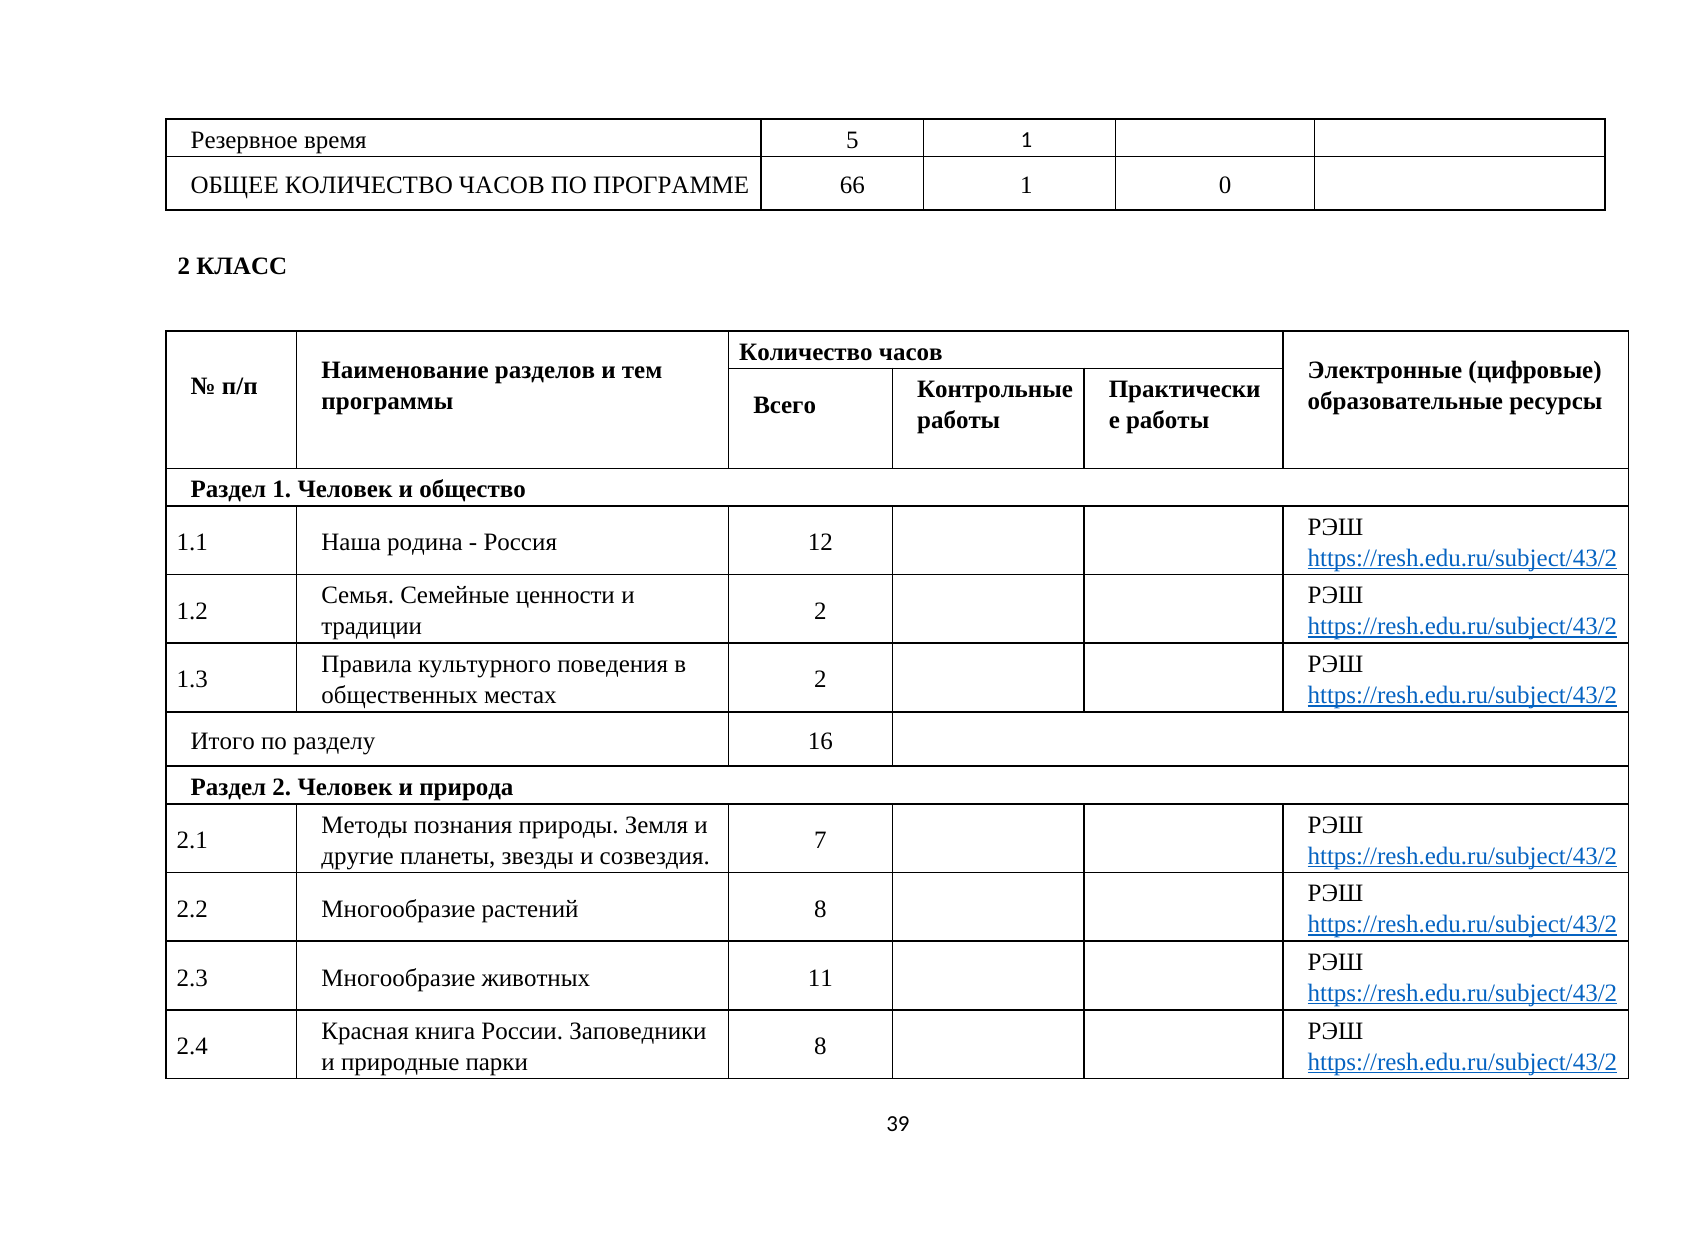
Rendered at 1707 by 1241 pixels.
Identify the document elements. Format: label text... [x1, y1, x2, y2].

table_cell [1315, 157, 1604, 209]
table_cell 16 [729, 713, 892, 765]
table_cell 2 [729, 575, 892, 642]
table_cell Красная книга России. Заповедники и природные парки [297, 1011, 728, 1078]
table_header Наименование разделов и тем программы [297, 332, 728, 467]
table_cell 1.1 [167, 507, 296, 574]
table_cell Резервное время [167, 120, 760, 156]
table_cell [893, 575, 1083, 642]
table_cell Раздел 1. Человек и общество [167, 469, 1628, 505]
table_cell [1085, 873, 1282, 940]
table_cell ОБЩЕЕ КОЛИЧЕСТВО ЧАСОВ ПО ПРОГРАММЕ [167, 157, 760, 209]
table_cell Раздел 2. Человек и природа [167, 767, 1628, 803]
table_cell 7 [729, 805, 892, 872]
table_cell [1085, 507, 1282, 574]
table_cell [893, 873, 1083, 940]
table_cell [1116, 120, 1314, 156]
table_header Количество часов [729, 332, 1282, 367]
table_cell Правила культурного поведения в общественных местах [297, 644, 728, 711]
table_cell 12 [729, 507, 892, 574]
table_cell 1 [924, 157, 1115, 209]
table_cell 2.4 [167, 1011, 296, 1078]
table_cell Всего [729, 369, 892, 467]
table_cell РЭШ https://resh.edu.ru/subject/43/2 [1284, 507, 1628, 574]
table_cell Итого по разделу [167, 713, 728, 765]
table_cell [893, 805, 1083, 872]
table_cell Многообразие животных [297, 942, 728, 1009]
table_cell [1085, 575, 1282, 642]
table_cell [893, 713, 1628, 765]
table_cell [1085, 644, 1282, 711]
table_cell 8 [729, 873, 892, 940]
table_cell РЭШ https://resh.edu.ru/subject/43/2 [1284, 644, 1628, 711]
table_cell [1085, 805, 1282, 872]
table_cell 2.2 [167, 873, 296, 940]
table_cell 5 [762, 120, 923, 156]
table_cell 2.3 [167, 942, 296, 1009]
table_cell РЭШ https://resh.edu.ru/subject/43/2 [1284, 575, 1628, 642]
table_cell 1.3 [167, 644, 296, 711]
table_cell 11 [729, 942, 892, 1009]
table_cell [893, 942, 1083, 1009]
table_cell РЭШ https://resh.edu.ru/subject/43/2 [1284, 873, 1628, 940]
table_cell 8 [729, 1011, 892, 1078]
table_cell [893, 644, 1083, 711]
table_cell 2.1 [167, 805, 296, 872]
table_cell [1085, 1011, 1282, 1078]
table_cell Контрольные работы [893, 369, 1083, 467]
table_cell [893, 507, 1083, 574]
table_cell [1315, 120, 1604, 156]
table_cell 2 [729, 644, 892, 711]
table_cell РЭШ https://resh.edu.ru/subject/43/2 [1284, 805, 1628, 872]
table_cell 0 [1116, 157, 1314, 209]
text 2 КЛАСС [177, 251, 1618, 280]
table_cell [1085, 942, 1282, 1009]
table_cell Практические работы [1085, 369, 1282, 467]
table_cell 1 [924, 120, 1115, 156]
table_header Электронные (цифровые) образовательные ресурсы [1284, 332, 1628, 467]
table_cell РЭШ https://resh.edu.ru/subject/43/2 [1284, 1011, 1628, 1078]
table_cell Многообразие растений [297, 873, 728, 940]
table_cell 1.2 [167, 575, 296, 642]
table_cell 66 [762, 157, 923, 209]
table_cell Семья. Семейные ценности и традиции [297, 575, 728, 642]
table_cell [893, 1011, 1083, 1078]
table_cell Методы познания природы. Земля и другие планеты, звезды и созвездия. [297, 805, 728, 872]
table_header № п/п [167, 332, 296, 467]
table_cell РЭШ https://resh.edu.ru/subject/43/2 [1284, 942, 1628, 1009]
table_cell Наша родина - Россия [297, 507, 728, 574]
